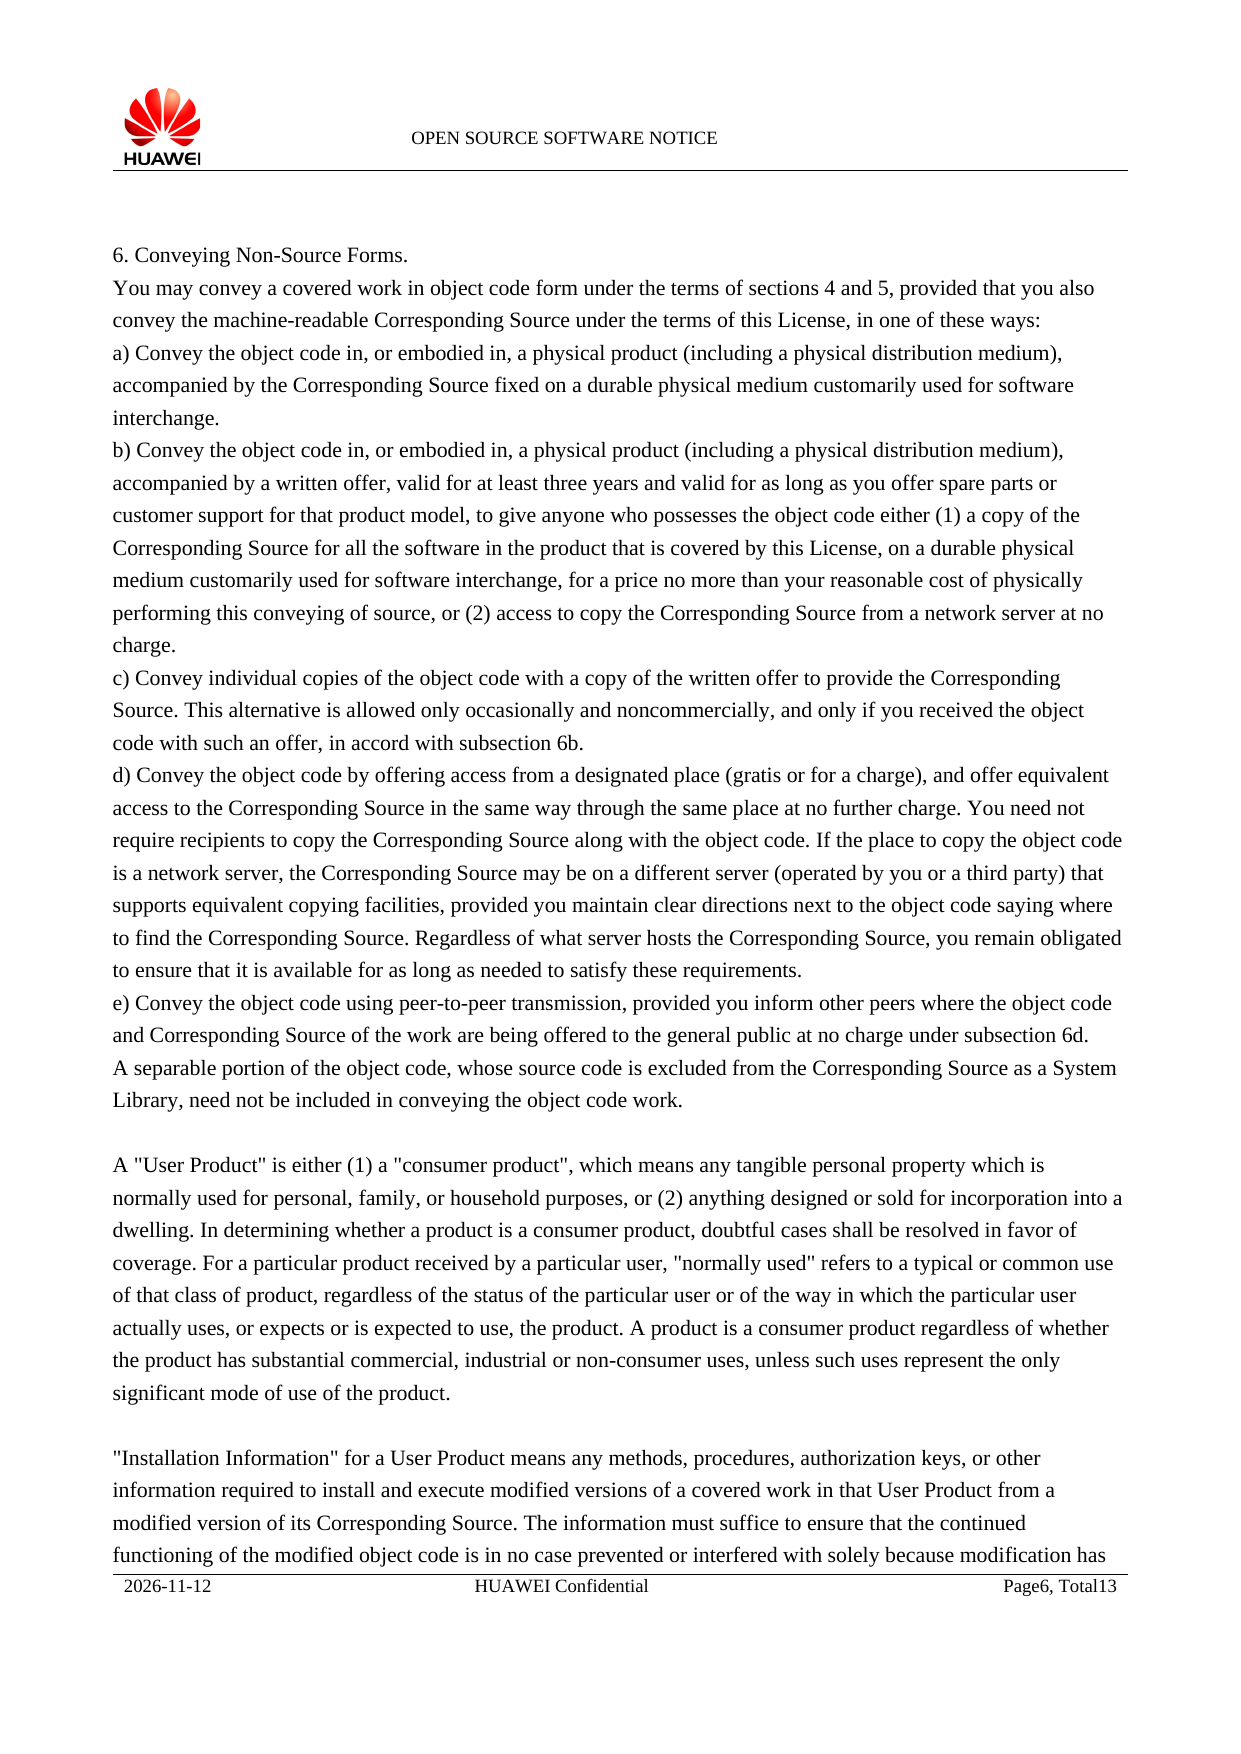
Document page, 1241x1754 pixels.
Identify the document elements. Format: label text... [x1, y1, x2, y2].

picture [124, 88, 201, 165]
